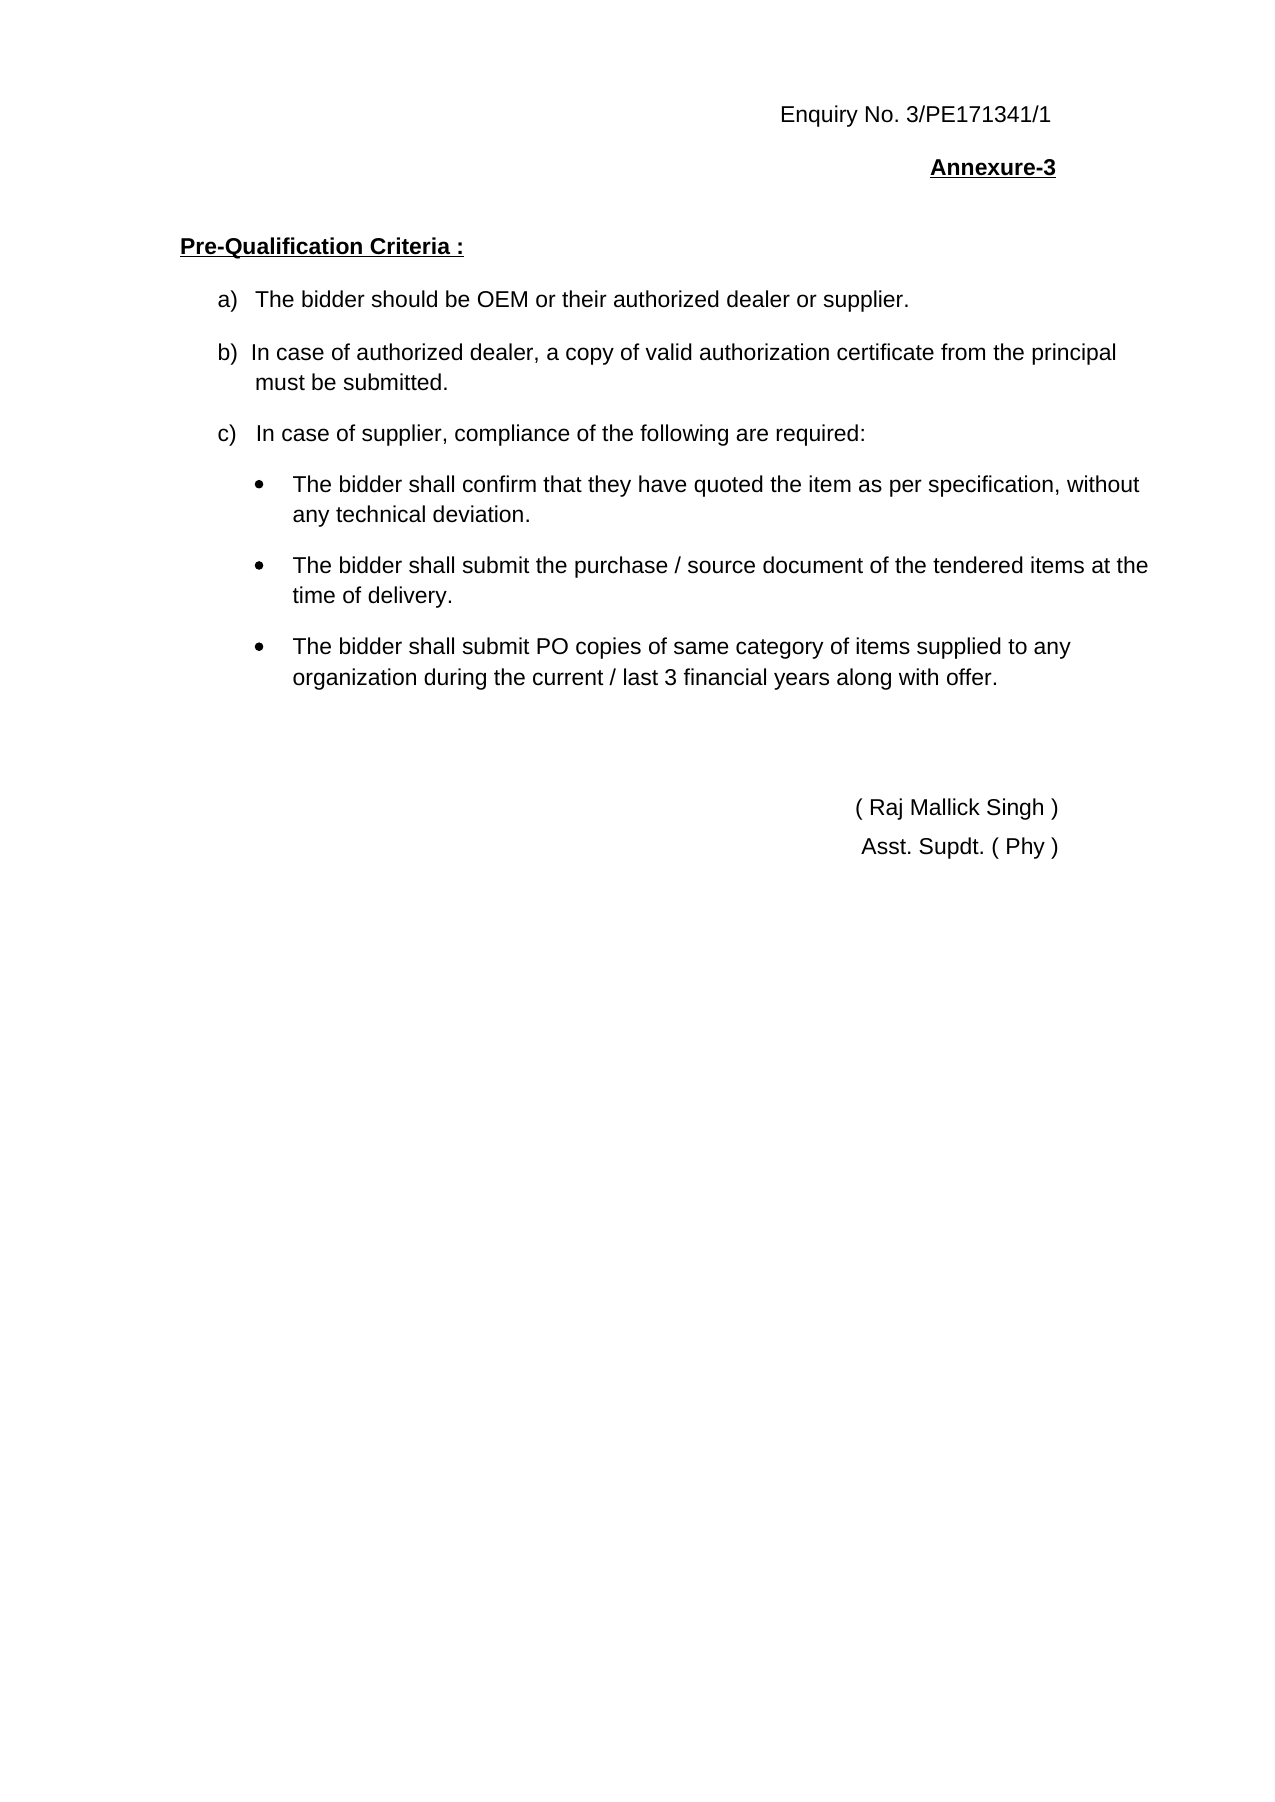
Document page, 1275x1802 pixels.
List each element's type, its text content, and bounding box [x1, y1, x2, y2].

text Pre-Qualification Criteria : [180, 233, 1155, 259]
text Annexure-3 [855, 154, 1155, 180]
list The bidder shall submit PO copies of same category of items supplied to any organization during the current / last 3 financial years along with offer. [255, 633, 1155, 690]
text c) In case of supplier, compliance of the following are required: [217, 420, 1155, 446]
text b) In case of authorized dealer, a copy of valid authorization certificate from the principal must be submitted. [217, 338, 1155, 395]
text Asst. Supdt. ( Phy ) [180, 833, 1155, 859]
text Enquiry No. 3/PE171341/1 [180, 101, 1155, 128]
list The bidder shall submit the purchase / source document of the tendered items at the time of delivery. [255, 552, 1155, 609]
text ( Raj Mallick Singh ) [180, 793, 1155, 820]
list The bidder should be OEM or their authorized dealer or supplier. [217, 286, 1155, 312]
list The bidder shall confirm that they have quoted the item as per specification, without any technical deviation. [255, 471, 1155, 527]
